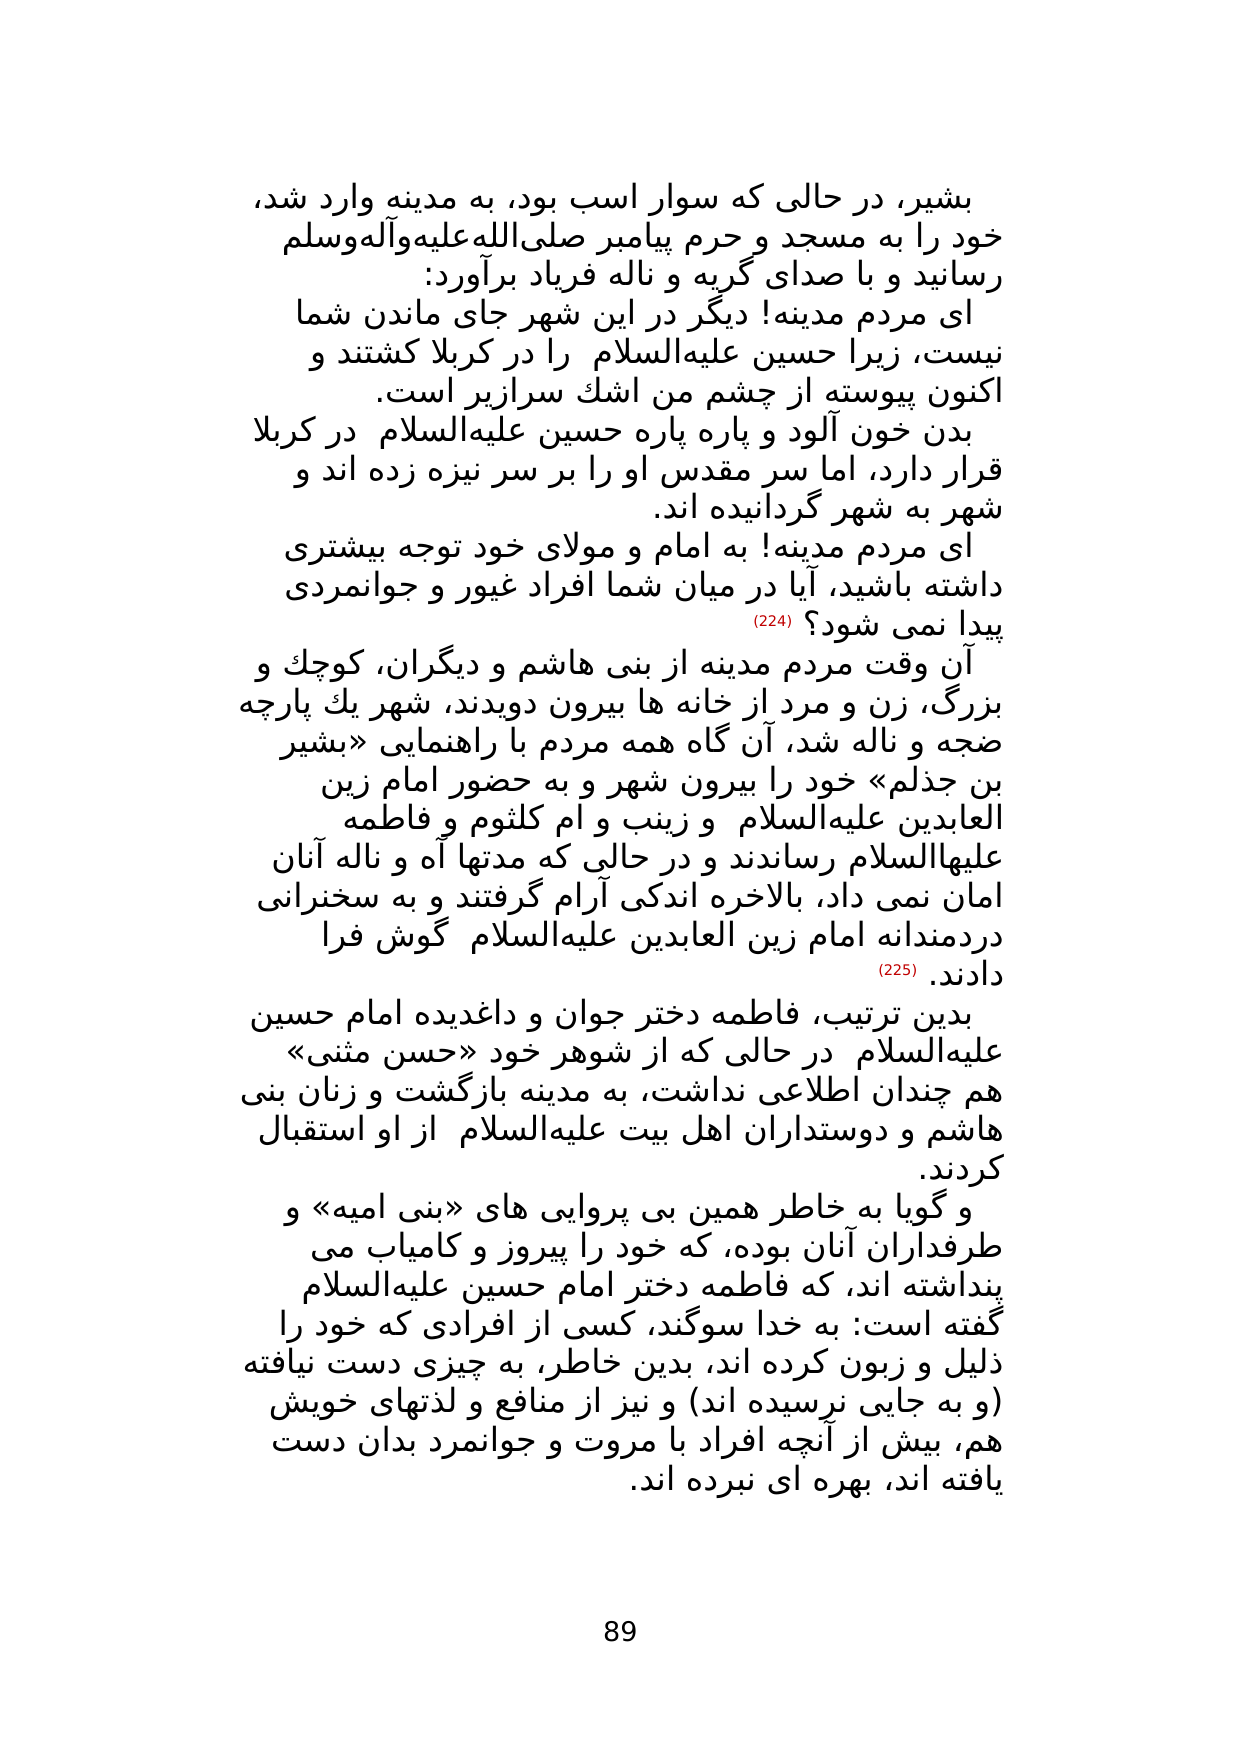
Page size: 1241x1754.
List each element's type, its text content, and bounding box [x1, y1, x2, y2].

text بدين ترتيب، فاطمه دختر جوان و داغديده امام حسين عليه‌السلام در حالى كه از شوهر خود «حسن مثنى» هم چندان اطلاعى نداشت، به مدينه بازگشت و زنان بنى هاشم و دوستداران اهل بيت عليه‌السلام از او استقبال كردند. [236, 993, 1004, 1187]
text و گويا به خاطر همين بى پروايى هاى «بنى اميه» و طرفداران آنان بوده، كه خود را پيروز و كامياب مى پنداشته اند، كه فاطمه دختر امام حسين عليه‌السلام گفته است: به خدا سوگند، كسى از افرادى كه خود را ذليل و زبون كرده اند، بدين خاطر، به چيزى دست نيافته (و به جايى نرسيده اند) و نيز از منافع و لذتهاى خويش هم، بيش از آنچه افراد با مروت و جوانمرد بدان دست يافته اند، بهره اى نبرده اند. [236, 1187, 1004, 1498]
text بشير، در حالى كه سوار اسب بود، به مدينه وارد شد، خود را به مسجد و حرم پيامبر صلى‌الله‌عليه‌وآله‌وسلم رسانيد و با صداى گريه و ناله فرياد برآورد: [236, 177, 1004, 294]
text اى مردم مدينه! به امام و مولاى خود توجه بيشترى داشته باشيد، آيا در ميان شما افراد غيور و جوانمردى پيدا نمى شود؟ (224) [236, 527, 1004, 643]
text بدن خون آلود و پاره پاره حسين عليه‌السلام در كربلا قرار دارد، اما سر مقدس او را بر سر نيزه زده اند و شهر به شهر گردانيده اند. [236, 410, 1004, 527]
text اى مردم مدينه! ديگر در اين شهر جاى ماندن شما نيست، زيرا حسين عليه‌السلام را در كربلا كشتند و اكنون پيوسته از چشم من اشك سرازير است. [236, 294, 1004, 410]
text آن وقت مردم مدينه از بنى هاشم و ديگران، كوچك و بزرگ، زن و مرد از خانه ها بيرون دويدند، شهر يك پارچه ضجه و ناله شد، آن گاه همه مردم با راهنمايى «بشير بن جذلم» خود را بيرون شهر و به حضور امام زين العابدين عليه‌السلام و زينب و ام كلثوم و فاطمه عليها‌السلام رساندند و در حالى كه مدتها آه و ناله آنان امان نمى داد، بالاخره اندكى آرام گرفتند و به سخنرانى دردمندانه امام زين العابدين عليه‌السلام گوش فرا دادند. (225) [236, 643, 1004, 993]
